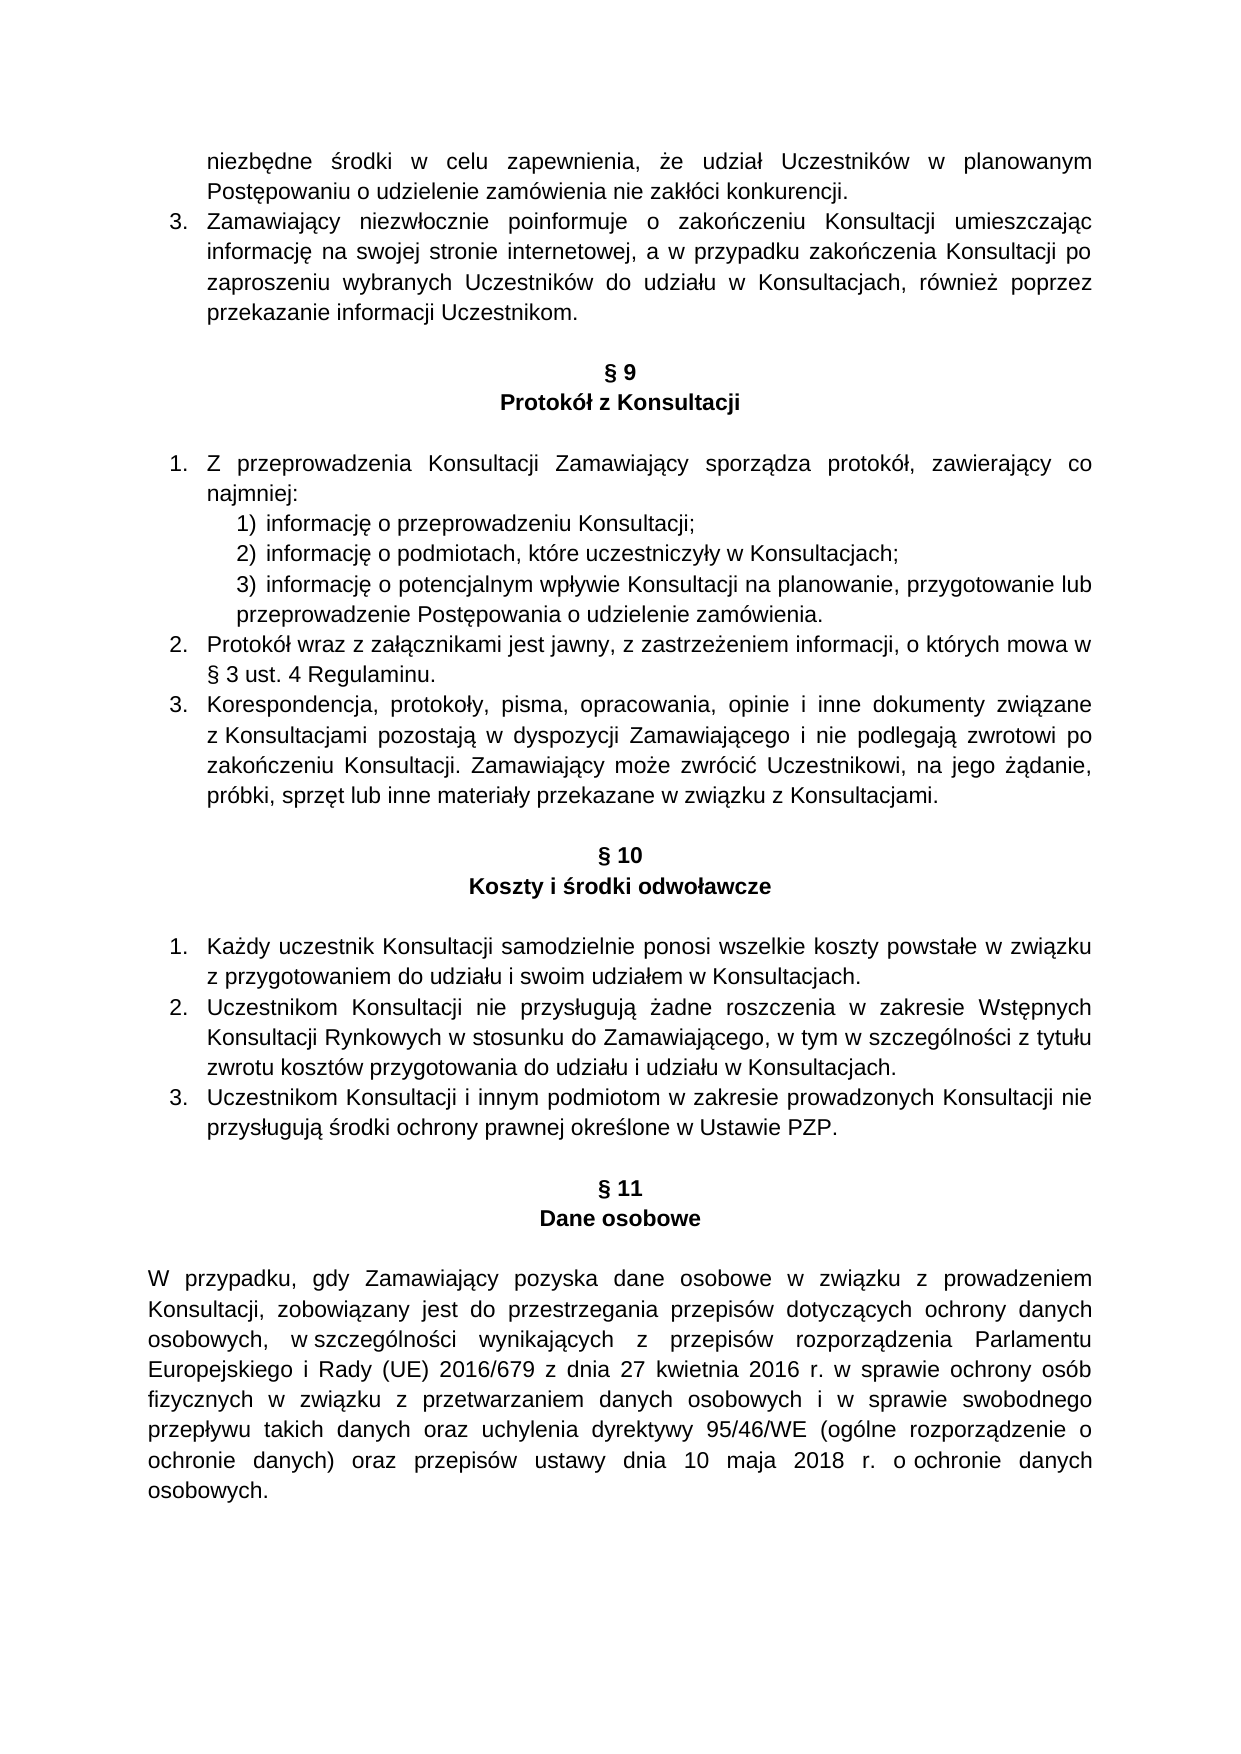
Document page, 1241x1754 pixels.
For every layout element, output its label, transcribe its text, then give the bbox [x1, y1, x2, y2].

list Uczestnikom Konsultacji nie przysługują żadne roszczenia w zakresie Wstępnych Konsultacji Rynkowych w stosunku do Zamawiającego, w tym w szczególności z tytułu zwrotu kosztów przygotowania do udziału i udziału w Konsultacjach. [169, 993, 1093, 1080]
text Dane osobowe [148, 1205, 1093, 1231]
list informację o podmiotach, które uczestniczyły w Konsultacjach; [236, 540, 1093, 567]
list Protokół wraz z załącznikami jest jawny, z zastrzeżeniem informacji, o których mowa w § 3 ust. 4 Regulaminu. [169, 631, 1093, 687]
list Każdy uczestnik Konsultacji samodzielnie ponosi wszelkie koszty powstałe w związku z przygotowaniem do udziału i swoim udziałem w Konsultacjach. [169, 933, 1093, 989]
list Korespondencja, protokoły, pisma, opracowania, opinie i inne dokumenty związane z Konsultacjami pozostają w dyspozycji Zamawiającego i nie podlegają zwrotowi po zakończeniu Konsultacji. Zamawiający może zwrócić Uczestnikowi, na jego żądanie, próbki, sprzęt lub inne materiały przekazane w związku z Konsultacjami. [169, 691, 1093, 808]
list informację o potencjalnym wpływie Konsultacji na planowanie, przygotowanie lub przeprowadzenie Postępowania o udzielenie zamówienia. [236, 571, 1093, 627]
text W przypadku, gdy Zamawiający pozyska dane osobowe w związku z prowadzeniem Konsultacji, zobowiązany jest do przestrzegania przepisów dotyczących ochrony danych osobowych, w szczególności wynikających z przepisów rozporządzenia Parlamentu Europejskiego i Rady (UE) 2016/679 z dnia 27 kwietnia 2016 r. w sprawie ochrony osób fizycznych w związku z przetwarzaniem danych osobowych i w sprawie swobodnego przepływu takich danych oraz uchylenia dyrektywy 95/46/WE (ogólne rozporządzenie o ochronie danych) oraz przepisów ustawy dnia 10 maja 2018 r. o ochronie danych osobowych. [148, 1265, 1093, 1503]
text Koszty i środki odwoławcze [148, 873, 1093, 899]
list informację o przeprowadzeniu Konsultacji; [236, 510, 1093, 536]
list Zamawiający niezwłocznie poinformuje o zakończeniu Konsultacji umieszczając informację na swojej stronie internetowej, a w przypadku zakończenia Konsultacji po zaproszeniu wybranych Uczestników do udziału w Konsultacjach, również poprzez przekazanie informacji Uczestnikom. [169, 208, 1093, 325]
text § 9 [148, 359, 1093, 385]
list Uczestnikom Konsultacji i innym podmiotom w zakresie prowadzonych Konsultacji nie przysługują środki ochrony prawnej określone w Ustawie PZP. [169, 1084, 1093, 1141]
list Z przeprowadzenia Konsultacji Zamawiający sporządza protokół, zawierający co najmniej: [169, 450, 1093, 506]
text § 11 [148, 1175, 1093, 1201]
text § 10 [148, 842, 1093, 869]
text Protokół z Konsultacji [148, 389, 1093, 416]
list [169, 148, 1093, 204]
